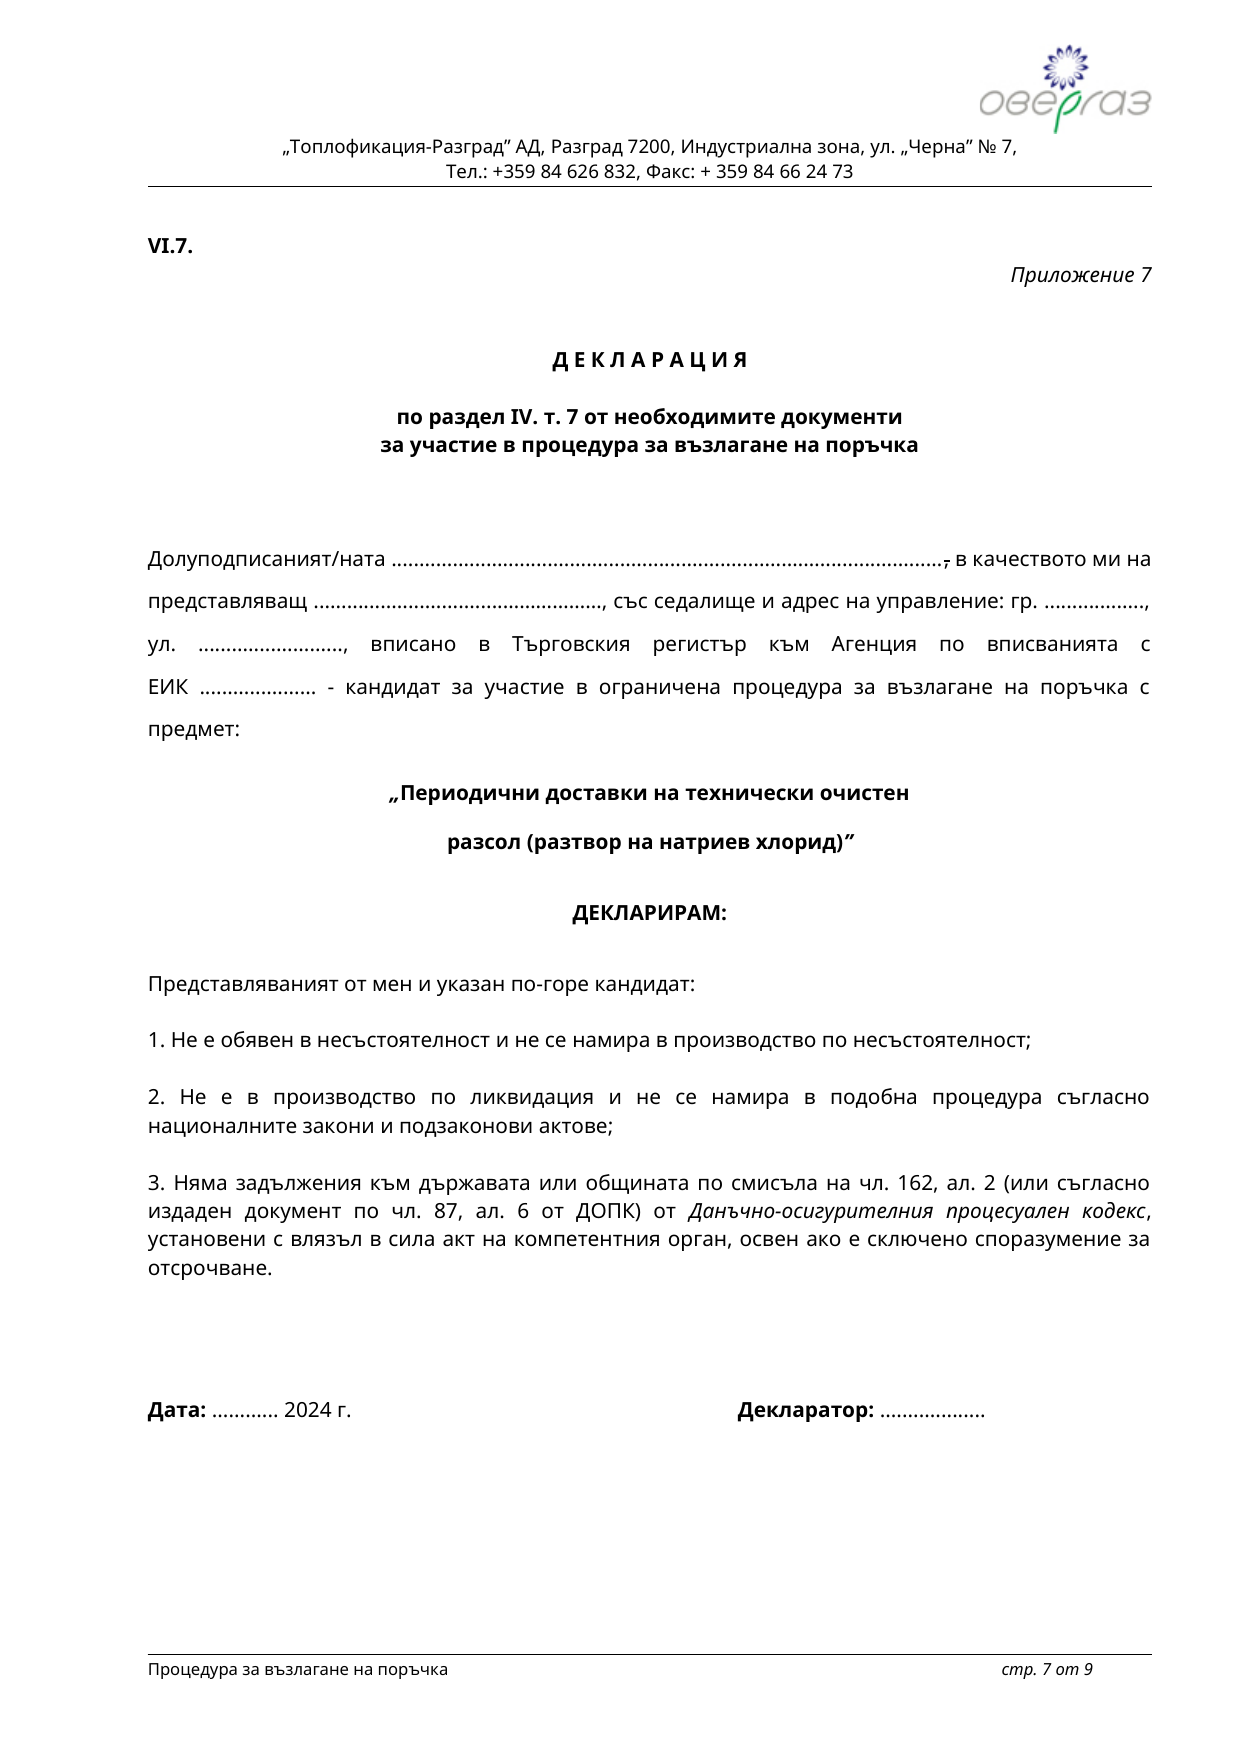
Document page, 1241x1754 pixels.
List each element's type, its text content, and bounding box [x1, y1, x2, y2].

text Д Е К Л А Р А Ц И Я [148, 345, 1152, 373]
text по раздел ІV. т. 7 от необходимите документи за участие в процедура за възлагане на поръчка [148, 402, 1152, 459]
text VI.7. [148, 231, 1152, 260]
text ДЕКЛАРИРАМ: [148, 898, 1152, 926]
picture [979, 44, 1152, 134]
text Долуподписаният/ната .......................................................................……...................…, в качеството ми на представляващ ..................................………………, със седалище и адрес на управление: гр. .................., ул. .........................., вписано в Търговския регистър към Агенция по вписванията с ЕИК ..................... - кандидат за участие в ограничена процедура за възлагане на поръчка с предмет: [148, 544, 1152, 743]
text „Периодични доставки на технически очистен [148, 778, 1152, 806]
text разсол (разтвор на натриев хлорид)” [148, 827, 1152, 856]
text Дата: ............ 2024 г. Декларатор: ................... [148, 1395, 1152, 1424]
text Приложение 7 [148, 260, 1152, 288]
text 2. Не е в производство по ликвидация и не се намира в подобна процедура съгласно националните закони и подзаконови актове; [148, 1082, 1152, 1139]
text Представляваният от мен и указан по-горе кандидат: [148, 969, 1152, 997]
text 1. Не е обявен в несъстоятелност и не се намира в производство по несъстоятелност; [148, 1026, 1152, 1054]
text 3. Няма задължения към държавата или общината по смисъла на чл. 162, ал. 2 (или съгласно издаден документ по чл. 87, ал. 6 от ДОПК) от Данъчно-осигурителния процесуален кодекс, установени с влязъл в сила акт на компетентния орган, освен ако е сключено споразумение за отсрочване. [148, 1168, 1152, 1281]
